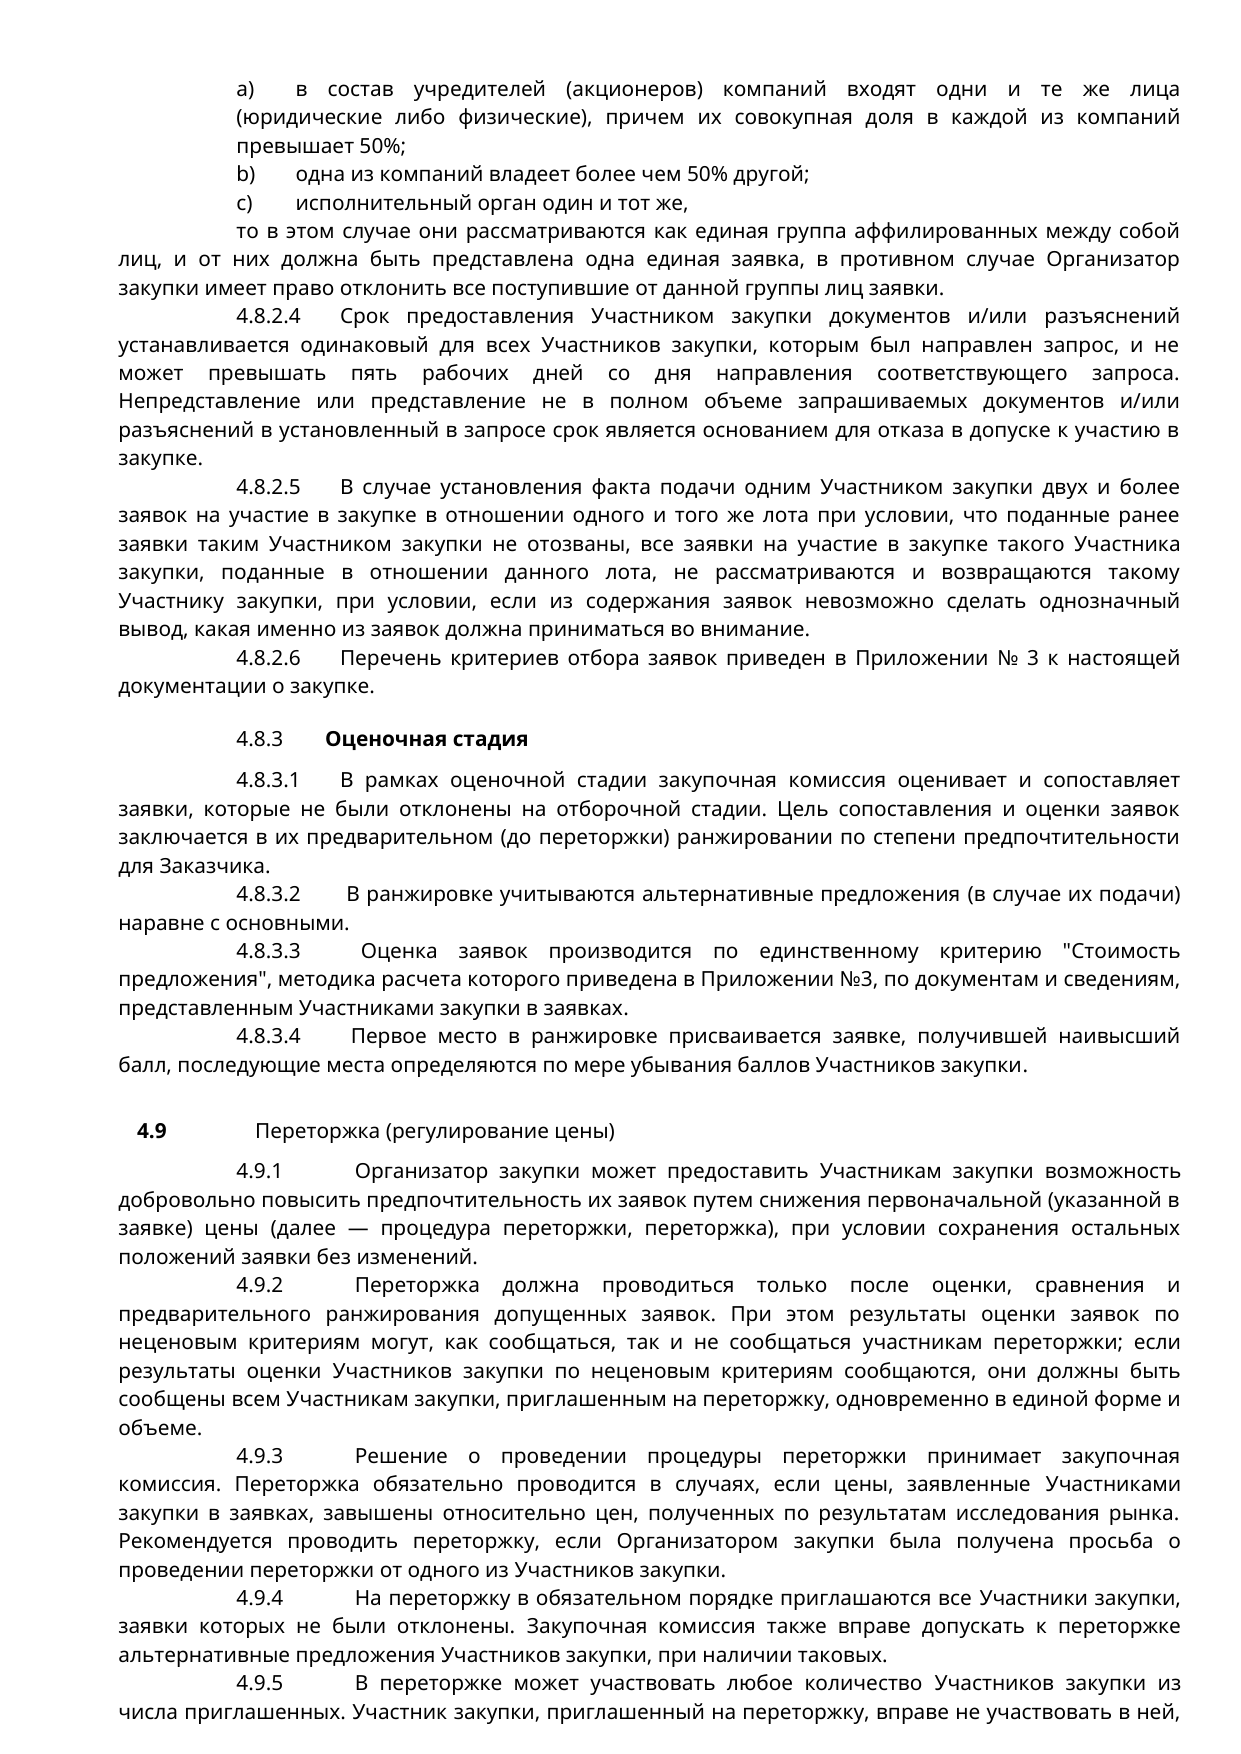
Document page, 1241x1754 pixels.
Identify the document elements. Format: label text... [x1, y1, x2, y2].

list Оценочная стадия [236, 724, 1181, 753]
subtitle Переторжка (регулирование цены) [137, 1116, 1181, 1144]
list В ранжировке учитываются альтернативные предложения (в случае их подачи) наравне с основными. [118, 879, 1181, 936]
list Срок предоставления Участником закупки документов и/или разъяснений устанавливается одинаковый для всех Участников закупки, которым был направлен запрос, и не может превышать пять рабочих дней со дня направления соответствующего запроса. Непредставление или представление не в полном объеме запрашиваемых документов и/или разъяснений в установленный в запросе срок является основанием для отказа в допуске к участию в закупке. [118, 301, 1181, 472]
list исполнительный орган один и тот же, [236, 188, 1181, 216]
list Организатор закупки может предоставить Участникам закупки возможность добровольно повысить предпочтительность их заявок путем снижения первоначальной (указанной в заявке) цены (далее — процедура переторжки, переторжка), при условии сохранения остальных положений заявки без изменений. [118, 1157, 1181, 1270]
list Перечень критериев отбора заявок приведен в Приложении № 3 к настоящей документации о закупке. [118, 643, 1181, 699]
list в состав учредителей (акционеров) компаний входят одни и те же лица (юридические либо физические), причем их совокупная доля в каждой из компаний превышает 50%; [236, 74, 1181, 159]
list В рамках оценочной стадии закупочная комиссия оценивает и сопоставляет заявки, которые не были отклонены на отборочной стадии. Цель сопоставления и оценки заявок заключается в их предварительном (до переторжки) ранжировании по степени предпочтительности для Заказчика. [118, 765, 1181, 879]
text то в этом случае они рассматриваются как единая группа аффилированных между собой лиц, и от них должна быть представлена одна единая заявка, в противном случае Организатор закупки имеет право отклонить все поступившие от данной группы лиц заявки. [118, 216, 1181, 301]
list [118, 1668, 1181, 1725]
list одна из компаний владеет более чем 50% другой; [236, 159, 1181, 188]
list Решение о проведении процедуры переторжки принимает закупочная комиссия. Переторжка обязательно проводится в случаях, если цены, заявленные Участниками закупки в заявках, завышены относительно цен, полученных по результатам исследования рынка. Рекомендуется проводить переторжку, если Организатором закупки была получена просьба о проведении переторжки от одного из Участников закупки. [118, 1441, 1181, 1583]
list Оценка заявок производится по единственному критерию "Стоимость предложения", методика расчета которого приведена в Приложении №3, по документам и сведениям, представленным Участниками закупки в заявках. [118, 936, 1181, 1021]
list На переторжку в обязательном порядке приглашаются все Участники закупки, заявки которых не были отклонены. Закупочная комиссия также вправе допускать к переторжке альтернативные предложения Участников закупки, при наличии таковых. [118, 1583, 1181, 1668]
list Переторжка должна проводиться только после оценки, сравнения и предварительного ранжирования допущенных заявок. При этом результаты оценки заявок по неценовым критериям могут, как сообщаться, так и не сообщаться участникам переторжки; если результаты оценки Участников закупки по неценовым критериям сообщаются, они должны быть сообщены всем Участникам закупки, приглашенным на переторжку, одновременно в единой форме и объеме. [118, 1270, 1181, 1441]
list Первое место в ранжировке присваивается заявке, получившей наивысший балл, последующие места определяются по мере убывания баллов Участников закупки. [118, 1021, 1181, 1078]
list В случае установления факта подачи одним Участником закупки двух и более заявок на участие в закупке в отношении одного и того же лота при условии, что поданные ранее заявки таким Участником закупки не отозваны, все заявки на участие в закупке такого Участника закупки, поданные в отношении данного лота, не рассматриваются и возвращаются такому Участнику закупки, при условии, если из содержания заявок невозможно сделать однозначный вывод, какая именно из заявок должна приниматься во внимание. [118, 472, 1181, 643]
